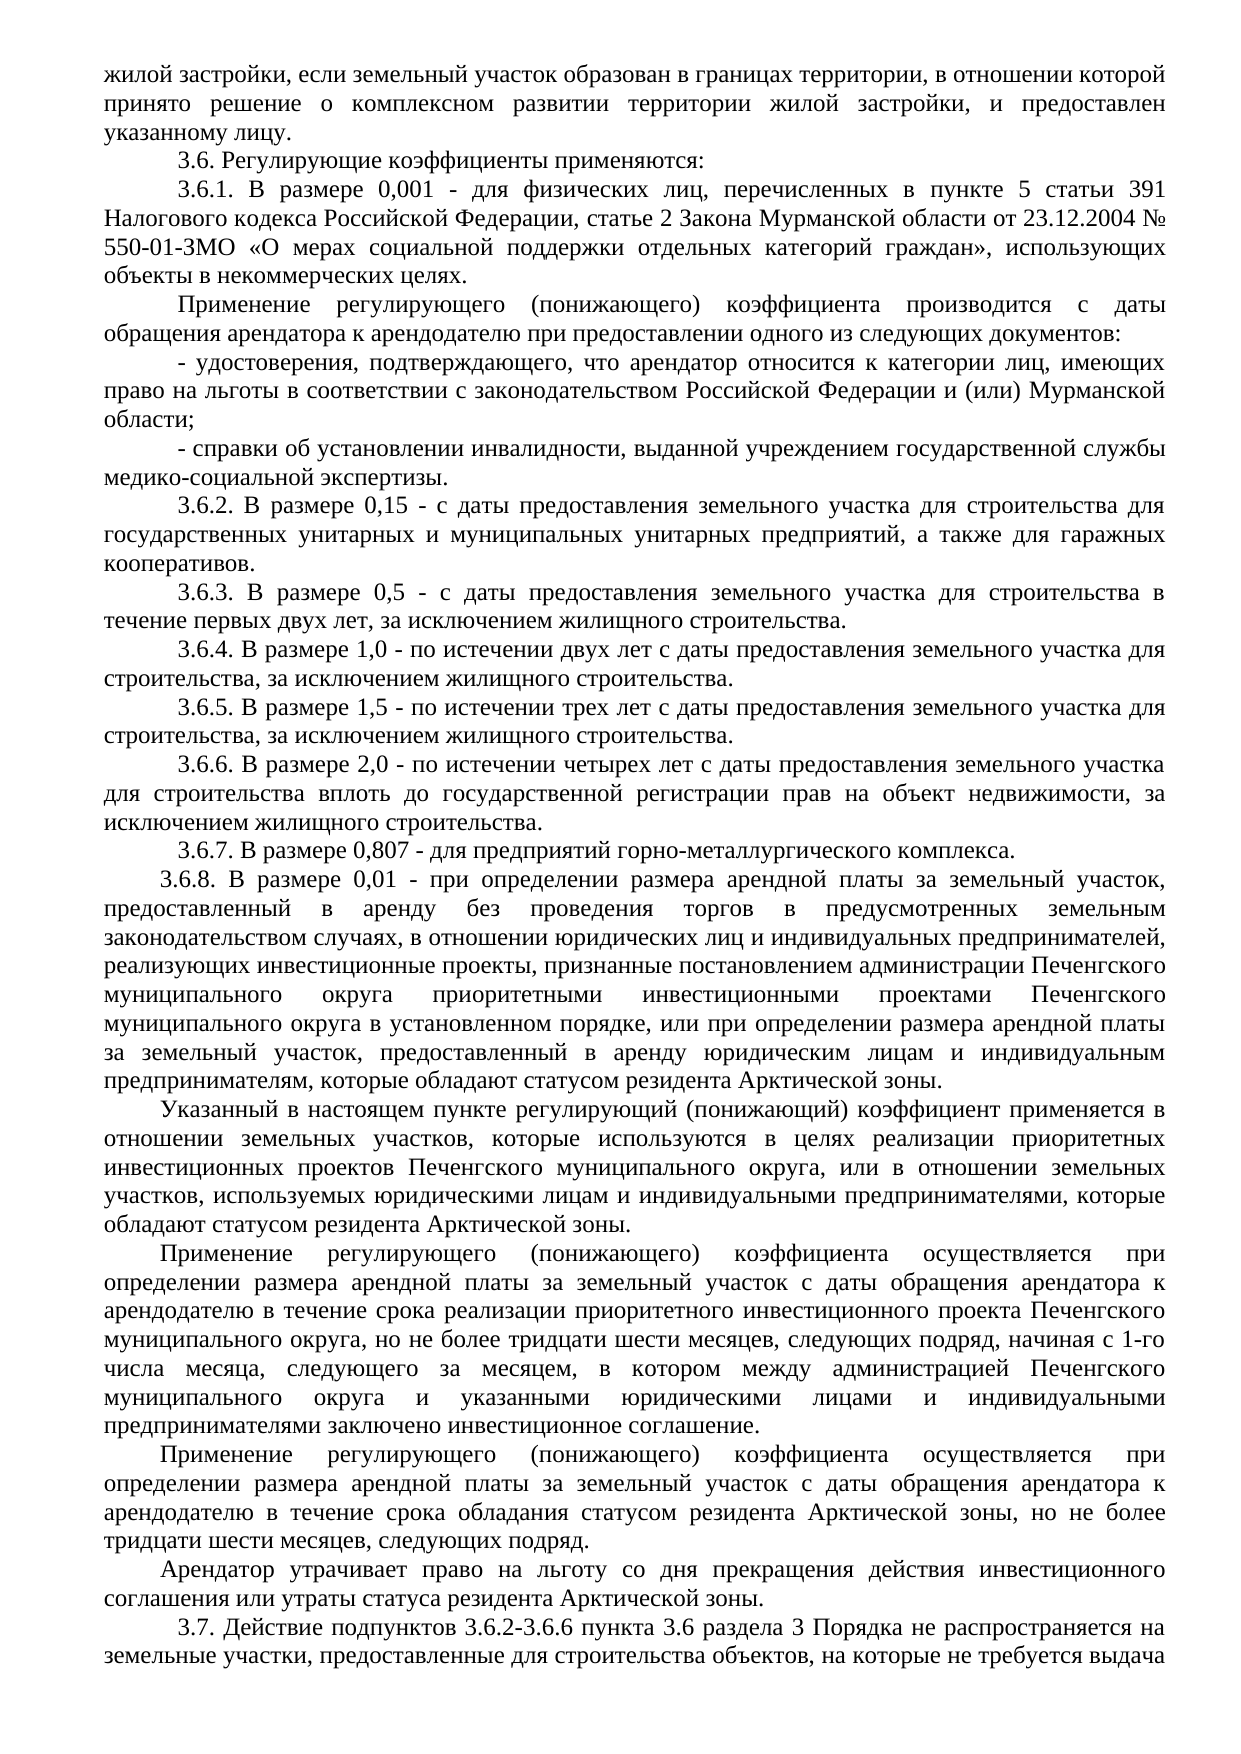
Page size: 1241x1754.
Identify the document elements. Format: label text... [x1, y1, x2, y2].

text Указанный в настоящем пункте регулирующий (понижающий) коэффициент применяется в отношении земельных участков, которые используются в целях реализации приоритетных инвестиционных проектов Печенгского муниципального округа, или в отношении земельных участков, используемых юридическими лицам и индивидуальными предпринимателями, которые обладают статусом резидента Арктической зоны. [103, 1094, 1167, 1238]
text 3.6.4. В размере 1,0 - по истечении двух лет с даты предоставления земельного участка для строительства, за исключением жилищного строительства. [103, 634, 1167, 692]
text Применение регулирующего (понижающего) коэффициента осуществляется при определении размера арендной платы за земельный участок с даты обращения арендатора к арендодателю в течение срока реализации приоритетного инвестиционного проекта Печенгского муниципального округа, но не более тридцати шести месяцев, следующих подряд, начиная с 1-го числа месяца, следующего за месяцем, в котором между администрацией Печенгского муниципального округа и указанными юридическими лицами и индивидуальными предпринимателями заключено инвестиционное соглашение. [103, 1238, 1167, 1439]
text - удостоверения, подтверждающего, что арендатор относится к категории лиц, имеющих право на льготы в соответствии с законодательством Российской Федерации и (или) Мурманской области; [103, 347, 1167, 433]
text Арендатор утрачивает право на льготу со дня прекращения действия инвестиционного соглашения или утраты статуса резидента Арктической зоны. [103, 1554, 1167, 1612]
text Применение регулирующего (понижающего) коэффициента осуществляется при определении размера арендной платы за земельный участок с даты обращения арендатора к арендодателю в течение срока обладания статусом резидента Арктической зоны, но не более тридцати шести месяцев, следующих подряд. [103, 1439, 1167, 1554]
text 3.6.2. В размере 0,15 - с даты предоставления земельного участка для строительства для государственных унитарных и муниципальных унитарных предприятий, а также для гаражных кооперативов. [103, 490, 1167, 577]
text 3.6. Регулирующие коэффициенты применяются: [103, 145, 1167, 174]
text 3.6.8. В размере 0,01 - при определении размера арендной платы за земельный участок, предоставленный в аренду без проведения торгов в предусмотренных земельным законодательством случаях, в отношении юридических лиц и индивидуальных предпринимателей, реализующих инвестиционные проекты, признанные постановлением администрации Печенгского муниципального округа приоритетными инвестиционными проектами Печенгского муниципального округа в установленном порядке, или при определении размера арендной платы за земельный участок, предоставленный в аренду юридическим лицам и индивидуальным предпринимателям, которые обладают статусом резидента Арктической зоны. [103, 864, 1167, 1094]
text 3.6.5. В размере 1,5 - по истечении трех лет с даты предоставления земельного участка для строительства, за исключением жилищного строительства. [103, 692, 1167, 749]
text 3.6.3. В размере 0,5 - с даты предоставления земельного участка для строительства в течение первых двух лет, за исключением жилищного строительства. [103, 577, 1167, 634]
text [103, 59, 1167, 145]
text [103, 1612, 1167, 1669]
text - справки об установлении инвалидности, выданной учреждением государственной службы медико-социальной экспертизы. [103, 433, 1167, 490]
text 3.6.6. В размере 2,0 - по истечении четырех лет с даты предоставления земельного участка для строительства вплоть до государственной регистрации прав на объект недвижимости, за исключением жилищного строительства. [103, 749, 1167, 835]
text Применение регулирующего (понижающего) коэффициента производится с даты обращения арендатора к арендодателю при предоставлении одного из следующих документов: [103, 289, 1167, 347]
text 3.6.1. В размере 0,001 - для физических лиц, перечисленных в пункте 5 статьи 391 Налогового кодекса Российской Федерации, статье 2 Закона Мурманской области от 23.12.2004 № 550-01-ЗМО «О мерах социальной поддержки отдельных категорий граждан», использующих объекты в некоммерческих целях. [103, 174, 1167, 289]
text 3.6.7. В размере 0,807 - для предприятий горно-металлургического комплекса. [103, 835, 1167, 864]
